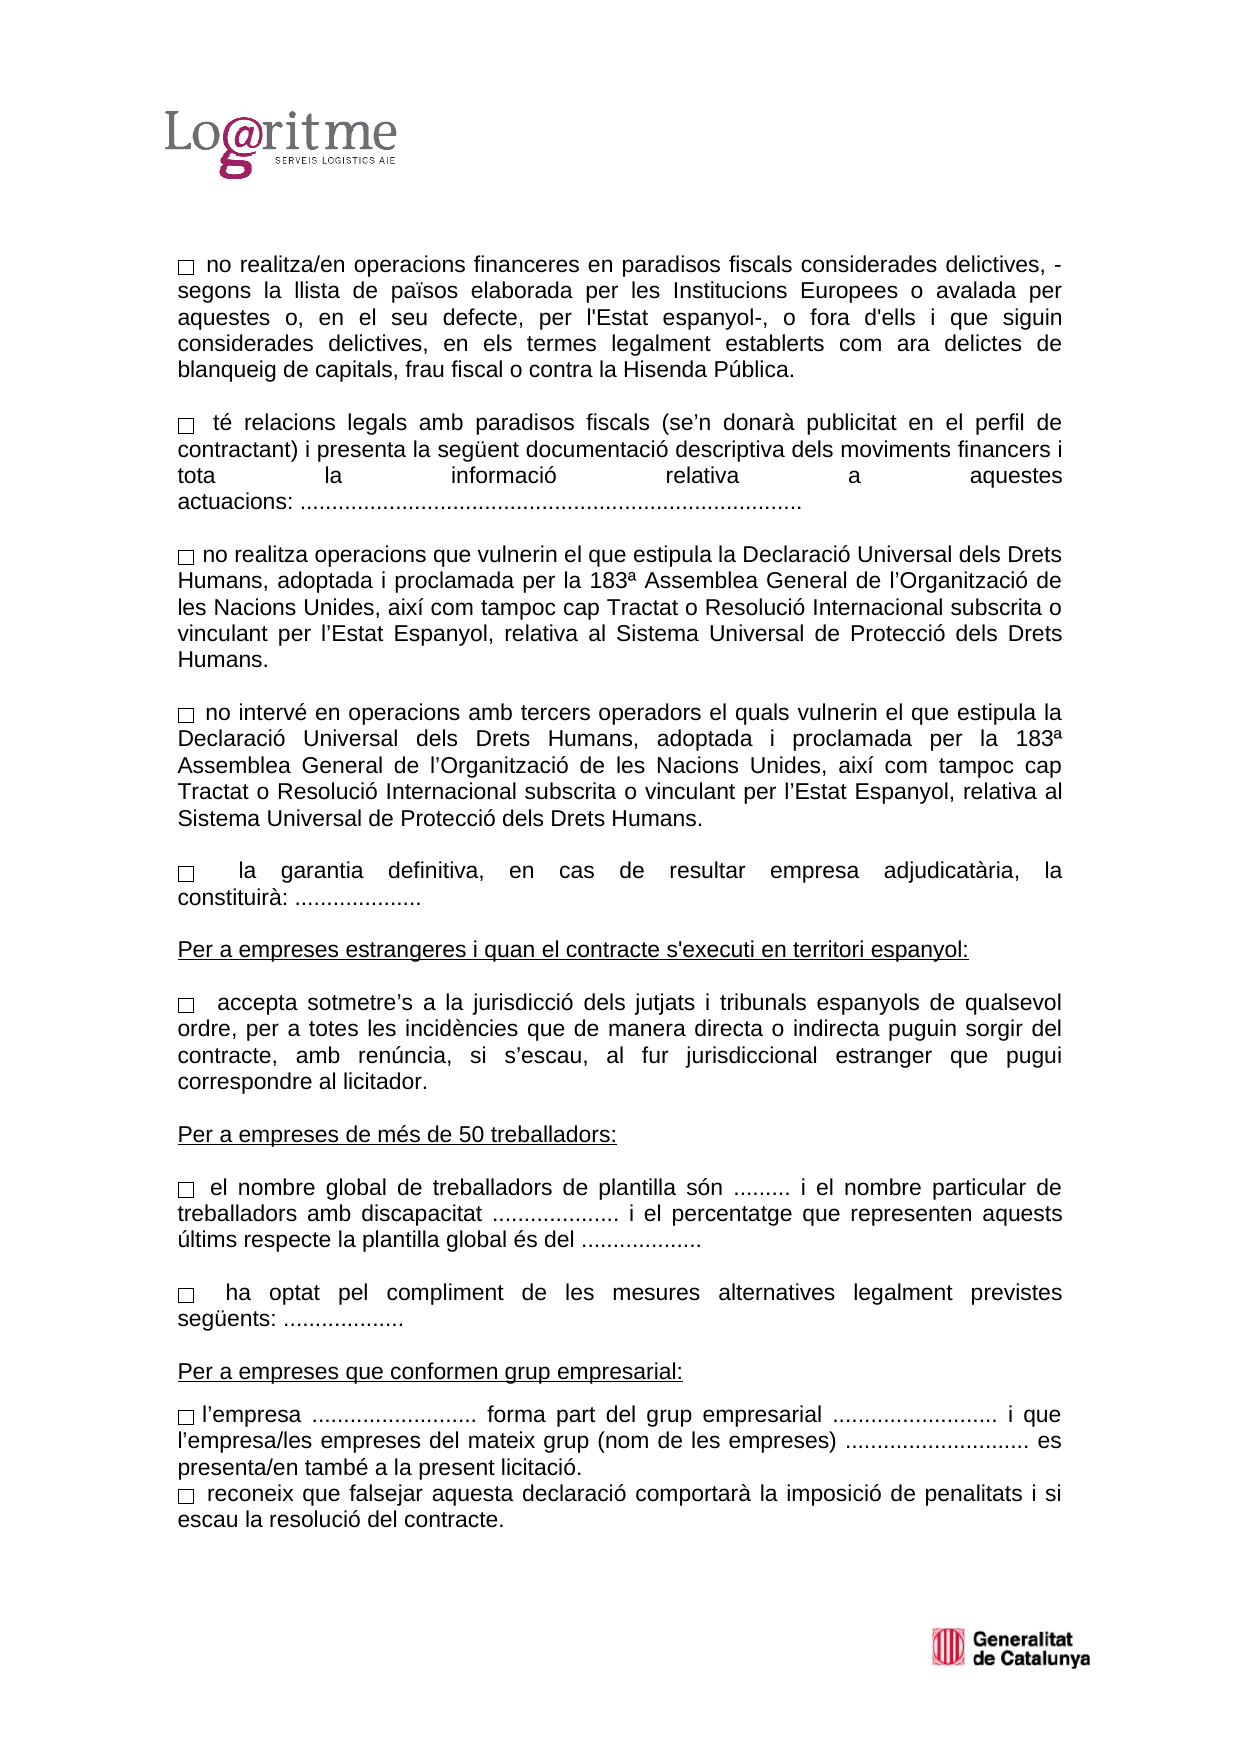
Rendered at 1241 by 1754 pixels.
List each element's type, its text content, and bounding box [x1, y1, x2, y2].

text Per a empreses estrangeres i quan el contracte s'executi en territori espanyol: [177, 936, 1063, 963]
text ha optat pel compliment de les mesures alternatives legalment previstes següents: ................... [177, 1279, 1063, 1332]
picture [161, 103, 399, 182]
picture [893, 1621, 1129, 1674]
text no intervé en operacions amb tercers operadors el quals vulnerin el que estipula la Declaració Universal dels Drets Humans, adoptada i proclamada per la 183ª Assemblea General de l’Organització de les Nacions Unides, així com tampoc cap Tractat o Resolució Internacional subscrita o vinculant per l’Estat Espanyol, relativa al Sistema Universal de Protecció dels Drets Humans. [177, 699, 1063, 831]
text no realitza operacions que vulnerin el que estipula la Declaració Universal dels Drets Humans, adoptada i proclamada per la 183ª Assemblea General de l’Organització de les Nacions Unides, així com tampoc cap Tractat o Resolució Internacional subscrita o vinculant per l’Estat Espanyol, relativa al Sistema Universal de Protecció dels Drets Humans. [177, 541, 1063, 673]
text Per a empreses que conformen grup empresarial: [177, 1358, 1063, 1384]
text té relacions legals amb paradisos fiscals (se’n donarà publicitat en el perfil de contractant) i presenta la següent documentació descriptiva dels moviments financers i tota la informació relativa a aquestes actuacions: ............................................................................... [177, 409, 1063, 514]
text no realitza/en operacions financeres en paradisos fiscals considerades delictives, -segons la llista de països elaborada per les Institucions Europees o avalada per aquestes o, en el seu defecte, per l'Estat espanyol-, o fora d'ells i que siguin considerades delictives, en els termes legalment establerts com ara delictes de blanqueig de capitals, frau fiscal o contra la Hisenda Pública. [177, 251, 1063, 383]
text reconeix que falsejar aquesta declaració comportarà la imposició de penalitats i si escau la resolució del contracte. [177, 1480, 1063, 1533]
text accepta sotmetre’s a la jurisdicció dels jutjats i tribunals espanyols de qualsevol ordre, per a totes les incidències que de manera directa o indirecta puguin sorgir del contracte, amb renúncia, si s’escau, al fur jurisdiccional estranger que pugui correspondre al licitador. [177, 989, 1063, 1094]
text l’empresa .......................... forma part del grup empresarial .......................... i que l’empresa/les empreses del mateix grup (nom de les empreses) ............................. es presenta/en també a la present licitació. [177, 1401, 1063, 1480]
text el nombre global de treballadors de plantilla són ......... i el nombre particular de treballadors amb discapacitat .................... i el percentatge que representen aquests últims respecte la plantilla global és del ................... [177, 1173, 1063, 1252]
text Per a empreses de més de 50 treballadors: [177, 1121, 1063, 1147]
text la garantia definitiva, en cas de resultar empresa adjudicatària, la constituirà: .................... [177, 857, 1063, 910]
